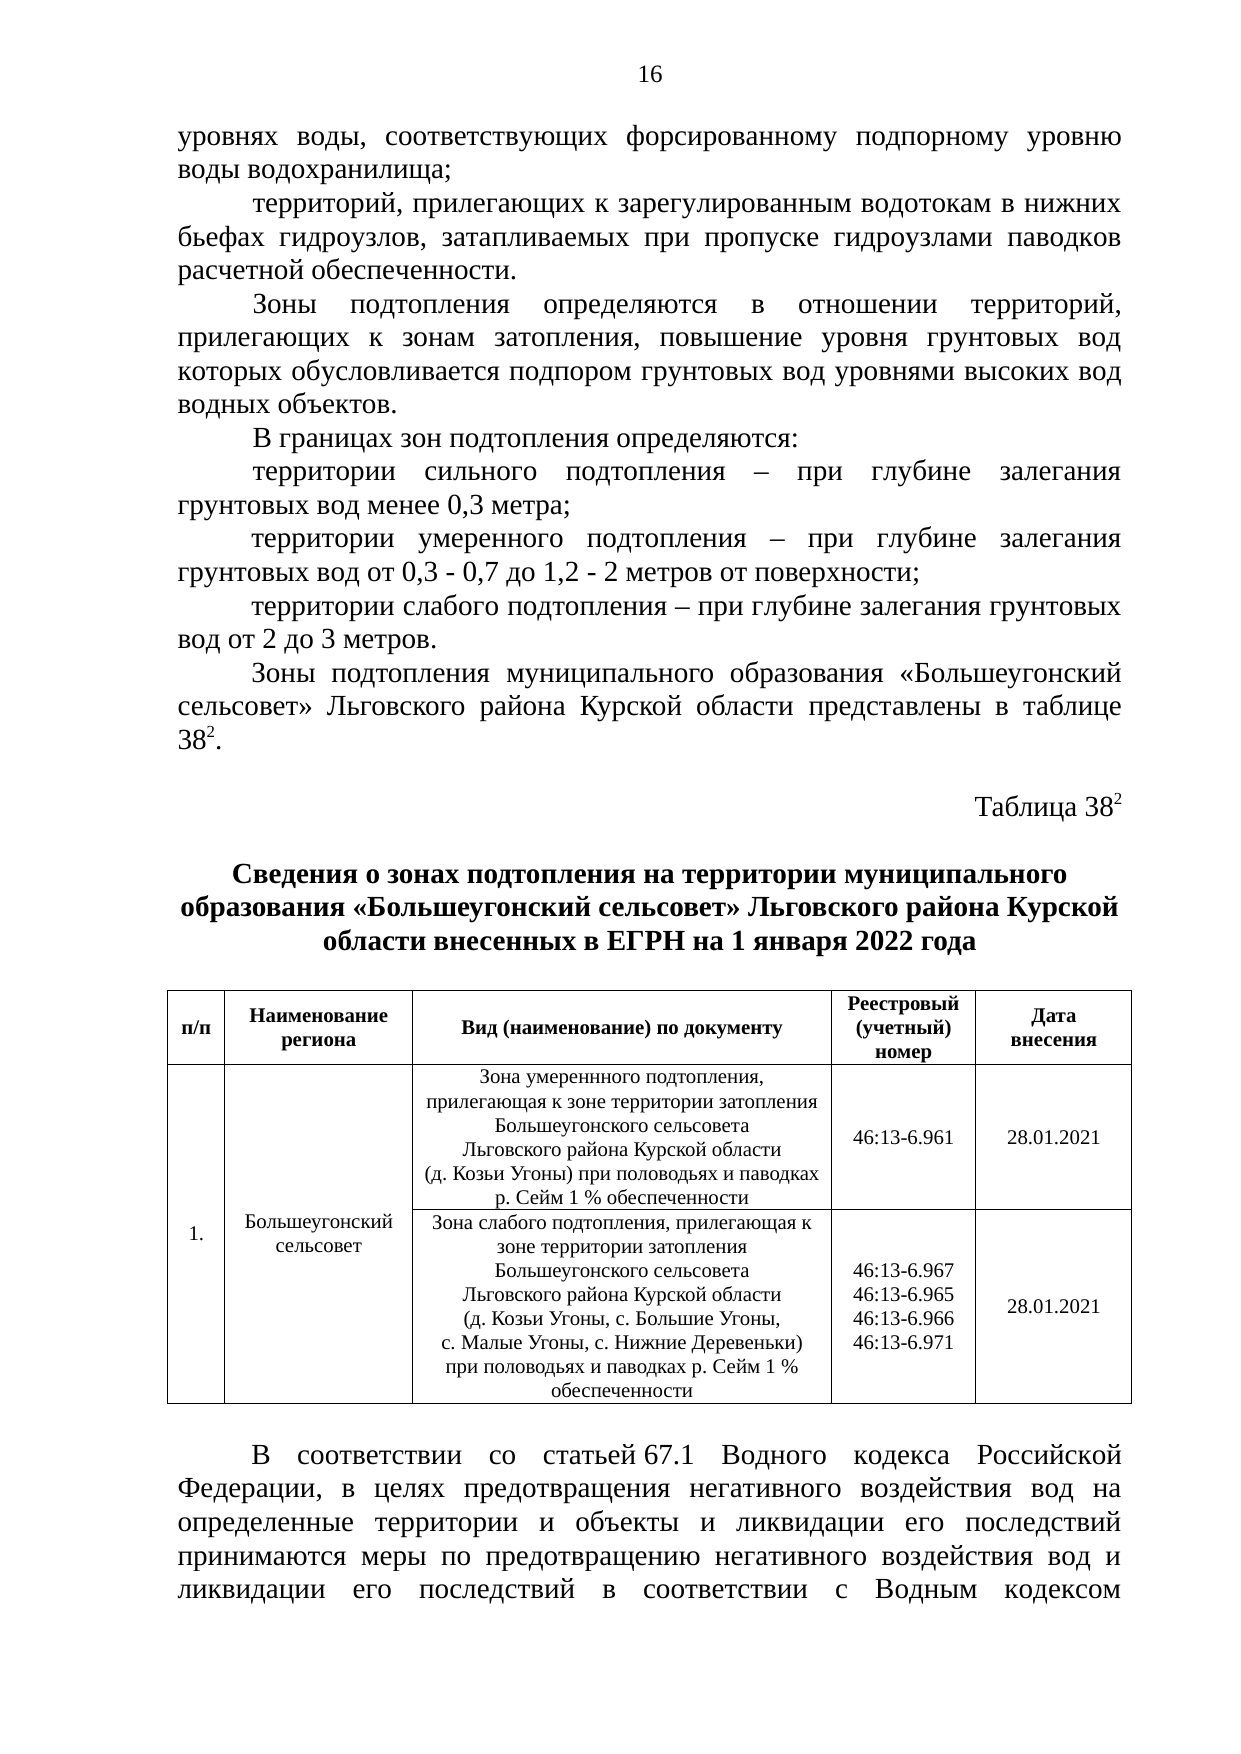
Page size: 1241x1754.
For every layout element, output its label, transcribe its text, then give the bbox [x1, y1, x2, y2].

table_header Реестровый (учетный) номер [832, 991, 975, 1063]
text Сведения о зонах подтопления на территории муниципального образования «Большеугонский сельсовет» Льговского района Курской области внесенных в ЕГРН на 1 января 2022 года [177, 856, 1122, 957]
table_cell Зона умереннного подтопления, прилегающая к зоне территории затопления Большеугонского сельсовета Льговского района Курской области (д. Козьи Угоны) при половодьях и паводках р. Сейм 1 % обеспеченности [413, 1065, 831, 1209]
text территории слабого подтопления – при глубине залегания грунтовых вод от 2 до 3 метров. [177, 588, 1122, 655]
table_cell 46:13-6.961 [832, 1065, 975, 1209]
table_cell Зона слабого подтопления, прилегающая к зоне территории затопления Большеугонского сельсовета Льговского района Курской области (д. Козьи Угоны, с. Большие Угоны, с. Малые Угоны, с. Нижние Деревеньки) при половодьях и паводках р. Сейм 1 % обеспеченности [413, 1210, 831, 1402]
table_cell 1. [168, 1065, 224, 1402]
table_cell Большеугонский сельсовет [225, 1065, 412, 1402]
table_header Наименование региона [225, 991, 412, 1063]
text В границах зон подтопления определяются: [177, 420, 1122, 453]
text Зоны подтопления муниципального образования «Большеугонский сельсовет» Льговского района Курской области представлены в таблице 382. [177, 655, 1122, 755]
text территории умеренного подтопления – при глубине залегания грунтовых вод от 0,3 - 0,7 до 1,2 - 2 метров от поверхности; [177, 521, 1122, 588]
table_header Вид (наименование) по документу [413, 991, 831, 1063]
table_header Дата внесения [976, 991, 1131, 1063]
text территории сильного подтопления – при глубине залегания грунтовых вод менее 0,3 метра; [177, 453, 1122, 521]
text Зоны подтопления определяются в отношении территорий, прилегающих к зонам затопления, повышение уровня грунтовых вод которых обусловливается подпором грунтовых вод уровнями высоких вод водных объектов. [177, 286, 1122, 420]
table_cell 28.01.2021 [976, 1210, 1131, 1402]
text Таблица 382 [177, 789, 1122, 822]
table_cell 46:13-6.967 46:13-6.965 46:13-6.966 46:13-6.971 [832, 1210, 975, 1402]
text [177, 118, 1122, 185]
table_header п/п [168, 991, 224, 1063]
text территорий, прилегающих к зарегулированным водотокам в нижних бьефах гидроузлов, затапливаемых при пропуске гидроузлами паводков расчетной обеспеченности. [177, 185, 1122, 286]
table_cell 28.01.2021 [976, 1065, 1131, 1209]
